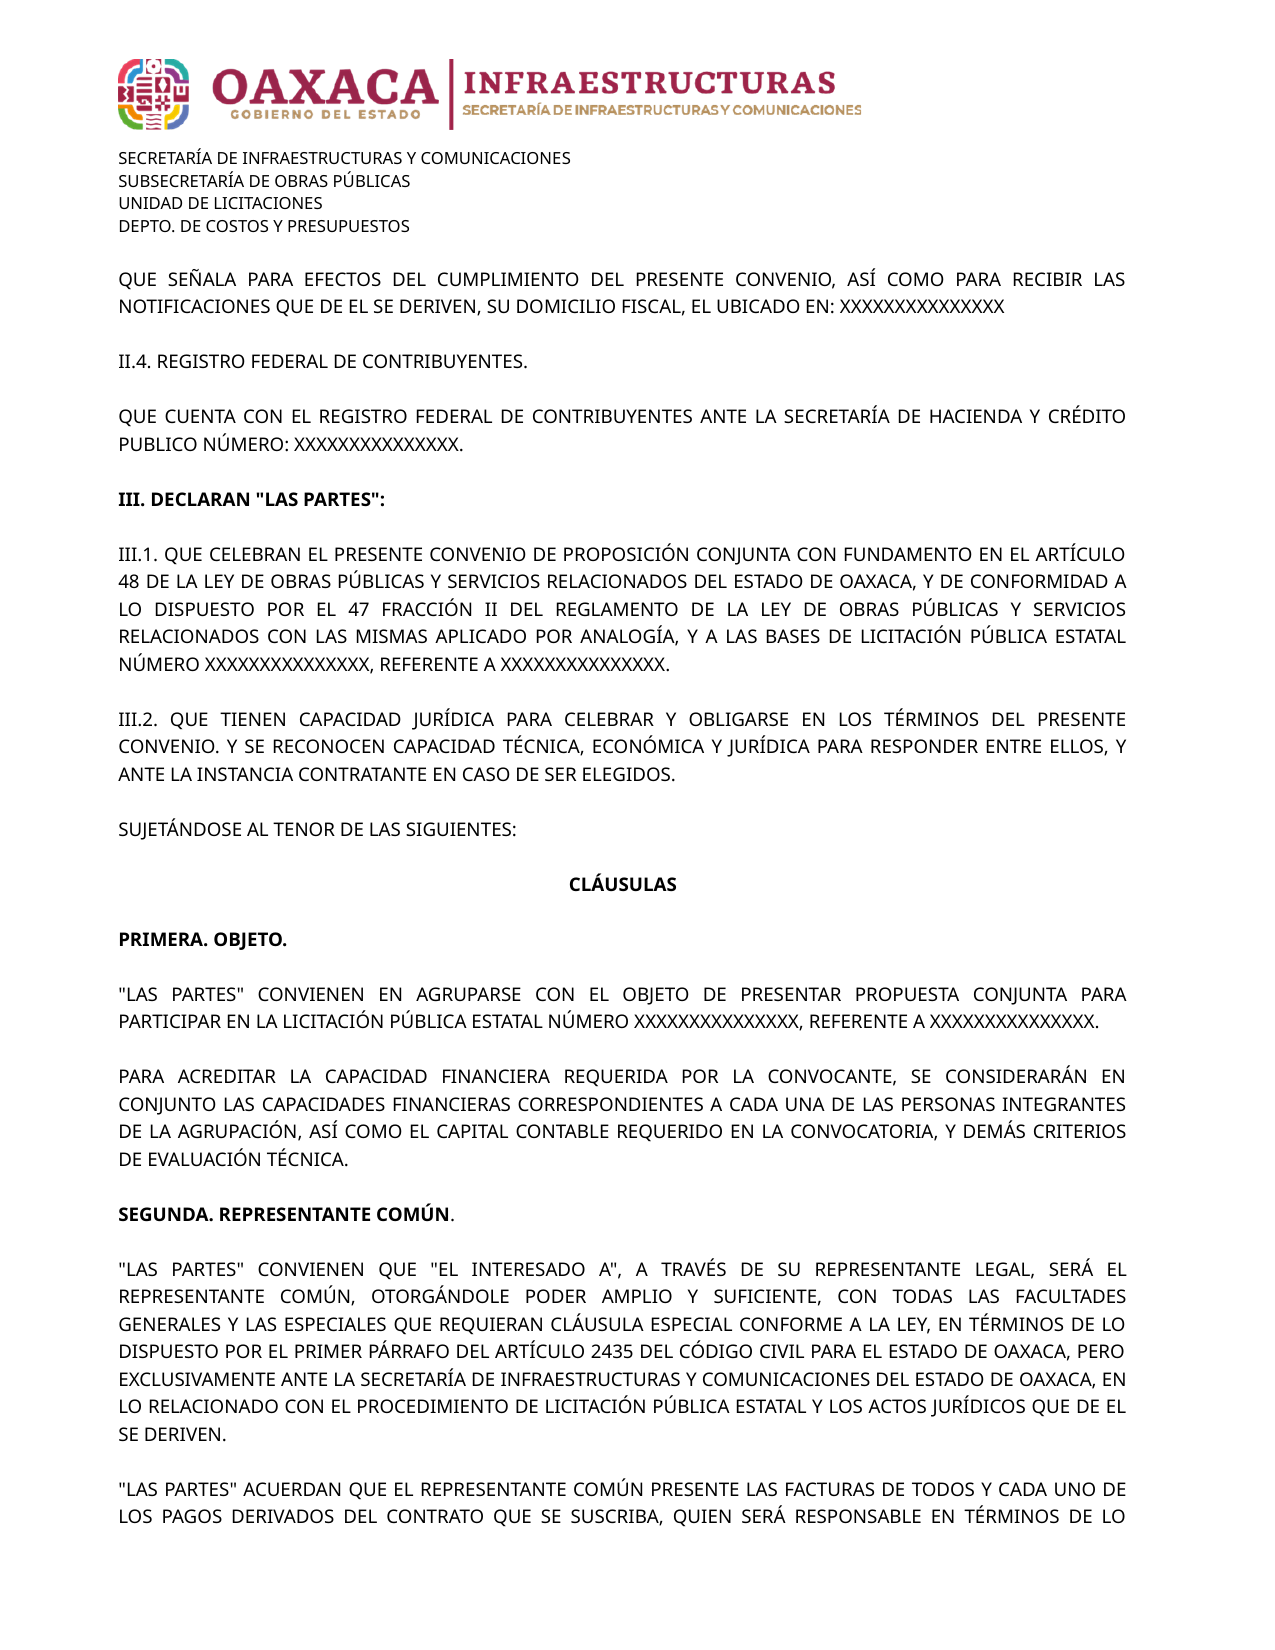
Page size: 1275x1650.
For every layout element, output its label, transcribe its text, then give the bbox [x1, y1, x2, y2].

text "LAS PARTES" CONVIENEN QUE "EL INTERESADO A", A TRAVÉS DE SU REPRESENTANTE LEGAL, SERÁ EL REPRESENTANTE COMÚN, OTORGÁNDOLE PODER AMPLIO Y SUFICIENTE, CON TODAS LAS FACULTADES GENERALES Y LAS ESPECIALES QUE REQUIERAN CLÁUSULA ESPECIAL CONFORME A LA LEY, EN TÉRMINOS DE LO DISPUESTO POR EL PRIMER PÁRRAFO DEL ARTÍCULO 2435 DEL CÓDIGO CIVIL PARA EL ESTADO DE OAXACA, PERO EXCLUSIVAMENTE ANTE LA SECRETARÍA DE INFRAESTRUCTURAS Y COMUNICACIONES DEL ESTADO DE OAXACA, EN LO RELACIONADO CON EL PROCEDIMIENTO DE LICITACIÓN PÚBLICA ESTATAL Y LOS ACTOS JURÍDICOS QUE DE EL SE DERIVEN. [118, 1256, 1127, 1446]
text SUJETÁNDOSE AL TENOR DE LAS SIGUIENTES: [118, 816, 1127, 841]
text QUE CUENTA CON EL REGISTRO FEDERAL DE CONTRIBUYENTES ANTE LA SECRETARÍA DE HACIENDA Y CRÉDITO PUBLICO NÚMERO: XXXXXXXXXXXXXXX. [118, 403, 1127, 456]
text II.4. REGISTRO FEDERAL DE CONTRIBUYENTES. [118, 348, 1127, 374]
picture [118, 59, 862, 130]
text QUE SEÑALA PARA EFECTOS DEL CUMPLIMIENTO DEL PRESENTE CONVENIO, ASÍ COMO PARA RECIBIR LAS NOTIFICACIONES QUE DE EL SE DERIVEN, SU DOMICILIO FISCAL, EL UBICADO EN: XXXXXXXXXXXXXXX [118, 266, 1127, 319]
text III.2. QUE TIENEN CAPACIDAD JURÍDICA PARA CELEBRAR Y OBLIGARSE EN LOS TÉRMINOS DEL PRESENTE CONVENIO. Y SE RECONOCEN CAPACIDAD TÉCNICA, ECONÓMICA Y JURÍDICA PARA RESPONDER ENTRE ELLOS, Y ANTE LA INSTANCIA CONTRATANTE EN CASO DE SER ELEGIDOS. [118, 706, 1127, 786]
text III. DECLARAN "LAS PARTES": [118, 486, 1127, 511]
text CLÁUSULAS [118, 871, 1127, 896]
text III.1. QUE CELEBRAN EL PRESENTE CONVENIO DE PROPOSICIÓN CONJUNTA CON FUNDAMENTO EN EL ARTÍCULO 48 DE LA LEY DE OBRAS PÚBLICAS Y SERVICIOS RELACIONADOS DEL ESTADO DE OAXACA, Y DE CONFORMIDAD A LO DISPUESTO POR EL 47 FRACCIÓN II DEL REGLAMENTO DE LA LEY DE OBRAS PÚBLICAS Y SERVICIOS RELACIONADOS CON LAS MISMAS APLICADO POR ANALOGÍA, Y A LAS BASES DE LICITACIÓN PÚBLICA ESTATAL NÚMERO XXXXXXXXXXXXXXX, REFERENTE A XXXXXXXXXXXXXXX. [118, 541, 1127, 676]
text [118, 1476, 1127, 1529]
text "LAS PARTES" CONVIENEN EN AGRUPARSE CON EL OBJETO DE PRESENTAR PROPUESTA CONJUNTA PARA PARTICIPAR EN LA LICITACIÓN PÚBLICA ESTATAL NÚMERO XXXXXXXXXXXXXXX, REFERENTE A XXXXXXXXXXXXXXX. [118, 981, 1127, 1034]
text PARA ACREDITAR LA CAPACIDAD FINANCIERA REQUERIDA POR LA CONVOCANTE, SE CONSIDERARÁN EN CONJUNTO LAS CAPACIDADES FINANCIERAS CORRESPONDIENTES A CADA UNA DE LAS PERSONAS INTEGRANTES DE LA AGRUPACIÓN, ASÍ COMO EL CAPITAL CONTABLE REQUERIDO EN LA CONVOCATORIA, Y DEMÁS CRITERIOS DE EVALUACIÓN TÉCNICA. [118, 1063, 1127, 1171]
text PRIMERA. OBJETO. [118, 926, 1127, 951]
text SEGUNDA. REPRESENTANTE COMÚN. [118, 1201, 1127, 1226]
